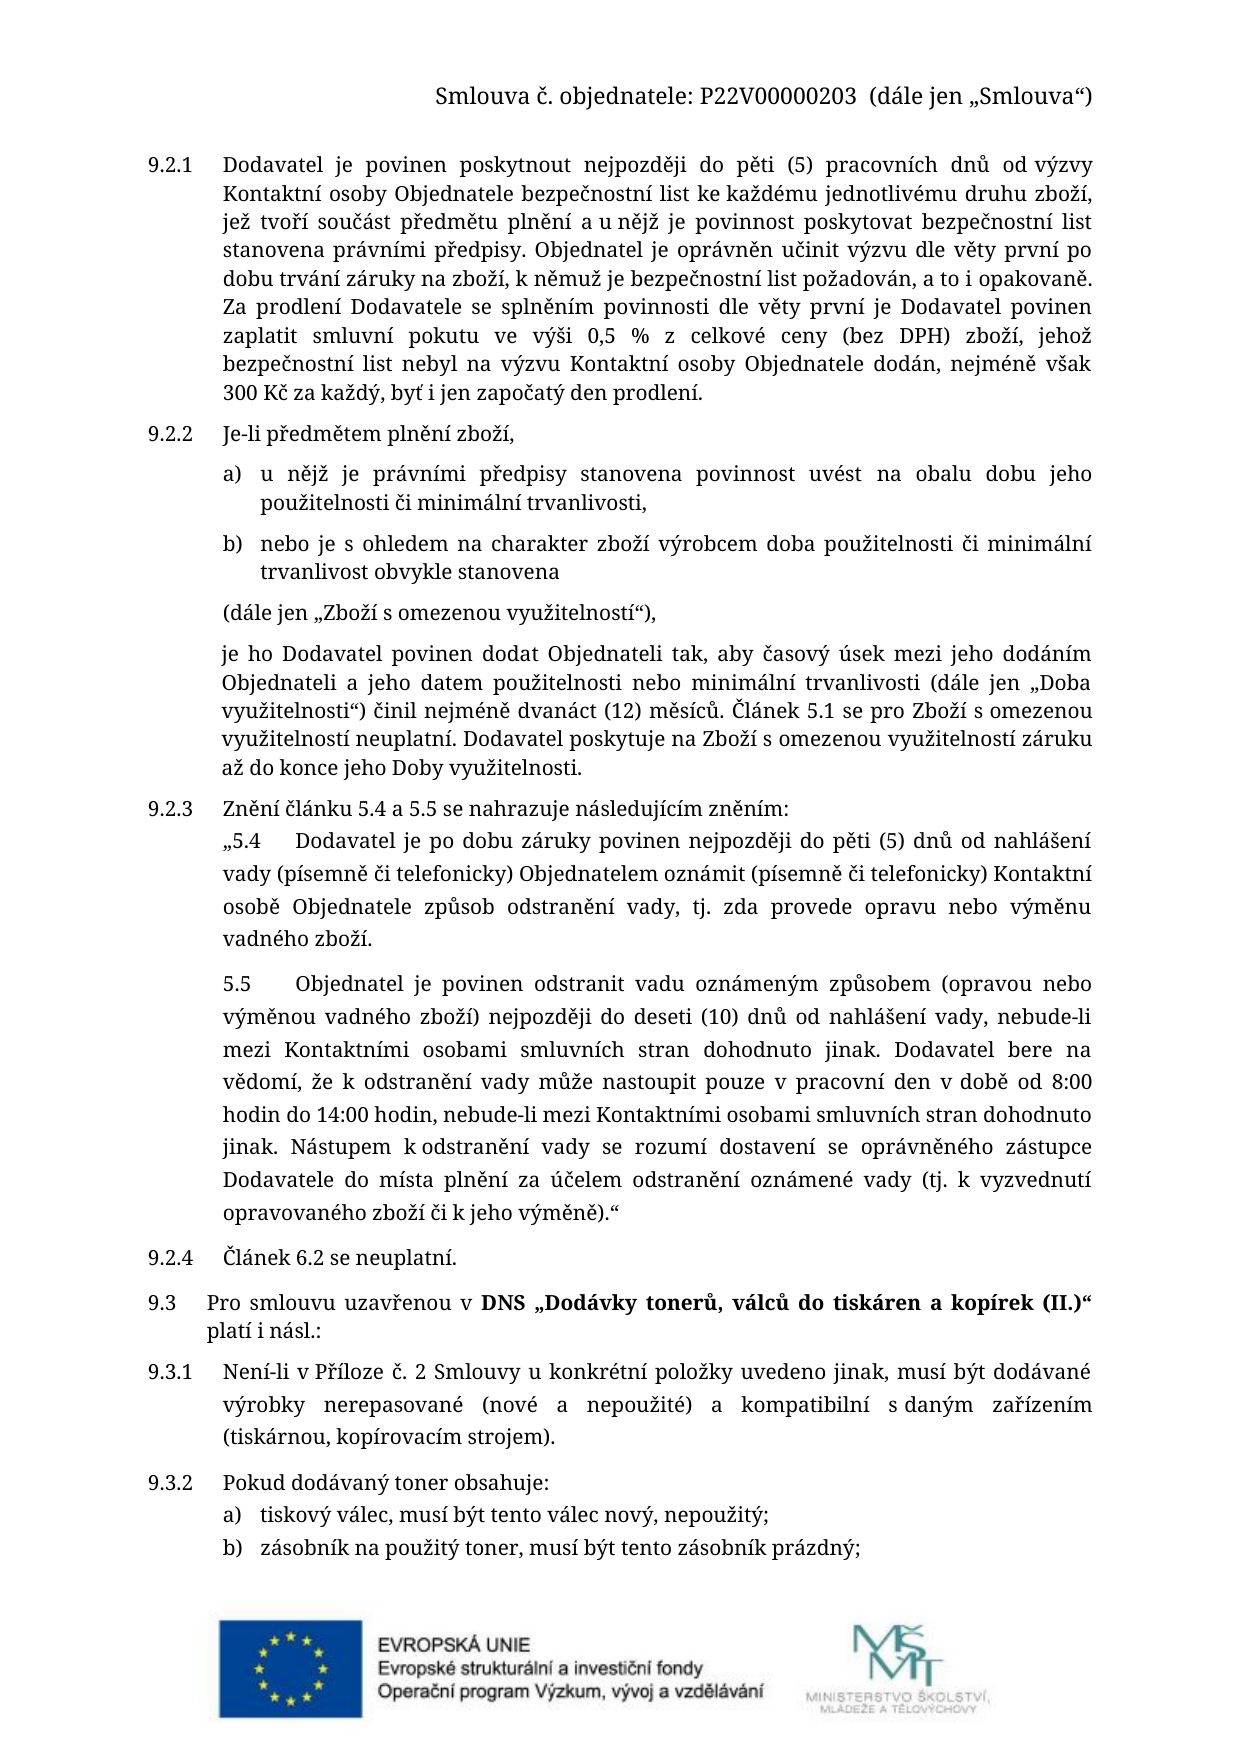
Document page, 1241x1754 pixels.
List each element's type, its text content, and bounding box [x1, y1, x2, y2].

text je ho Dodavatel povinen dodat Objednateli tak, aby časový úsek mezi jeho dodáním Objednateli a jeho datem použitelnosti nebo minimální trvanlivosti (dále jen „Doba využitelnosti“) činil nejméně dvanáct (12) měsíců. Článek 5.1 se pro Zboží s omezenou využitelností neuplatní. Dodavatel poskytuje na Zboží s omezenou využitelností záruku až do konce jeho Doby využitelnosti. [221, 639, 1093, 781]
list Článek 6.2 se neuplatní. [148, 1243, 1093, 1271]
list tiskový válec, musí být tento válec nový, nepoužitý; [223, 1500, 1093, 1529]
list Pokud dodávaný toner obsahuje: [148, 1468, 1093, 1496]
text (dále jen „Zboží s omezenou využitelností“), [223, 598, 1093, 627]
list Je-li předmětem plnění zboží, [148, 419, 1093, 447]
list 5.5 Objednatel je povinen odstranit vadu oznámeným způsobem (opravou nebo výměnou vadného zboží) nejpozději do deseti (10) dnů od nahlášení vady, nebude-li mezi Kontaktními osobami smluvních stran dohodnuto jinak. Dodavatel bere na vědomí, že k odstranění vady může nastoupit pouze v pracovní den v době od 8:00 hodin do 14:00 hodin, nebude-li mezi Kontaktními osobami smluvních stran dohodnuto jinak. Nástupem k odstranění vady se rozumí dostavení se oprávněného zástupce Dodavatele do místa plnění za účelem odstranění oznámené vady (tj. k vyzvednutí opravovaného zboží či k jeho výměně).“ [223, 969, 1093, 1226]
list zásobník na použitý toner, musí být tento zásobník prázdný; [223, 1533, 1093, 1561]
picture [147, 1572, 1068, 1754]
list Pro smlouvu uzavřenou v DNS „Dodávky tonerů, válců do tiskáren a kopírek (II.)“ platí i násl.: [148, 1288, 1093, 1345]
list Není-li v Příloze č. 2 Smlouvy u konkrétní položky uvedeno jinak, musí být dodávané výrobky nerepasované (nové a nepoužité) a kompatibilní s daným zařízením (tiskárnou, kopírovacím strojem). [148, 1357, 1093, 1451]
list nebo je s ohledem na charakter zboží výrobcem doba použitelnosti či minimální trvanlivost obvykle stanovena [223, 529, 1093, 586]
list Znění článku 5.4 a 5.5 se nahrazuje následujícím zněním: [148, 794, 1093, 822]
list Dodavatel je povinen poskytnout nejpozději do pěti (5) pracovních dnů od výzvy Kontaktní osoby Objednatele bezpečnostní list ke každému jednotlivému druhu zboží, jež tvoří součást předmětu plnění a u nějž je povinnost poskytovat bezpečnostní list stanovena právními předpisy. Objednatel je oprávněn učinit výzvu dle věty první po dobu trvání záruky na zboží, k němuž je bezpečnostní list požadován, a to i opakovaně. Za prodlení Dodavatele se splněním povinnosti dle věty první je Dodavatel povinen zaplatit smluvní pokutu ve výši 0,5 % z celkové ceny (bez DPH) zboží, jehož bezpečnostní list nebyl na výzvu Kontaktní osoby Objednatele dodán, nejméně však 300 Kč za každý, byť i jen započatý den prodlení. [148, 150, 1093, 406]
list „5.4 Dodavatel je po dobu záruky povinen nejpozději do pěti (5) dnů od nahlášení vady (písemně či telefonicky) Objednatelem oznámit (písemně či telefonicky) Kontaktní osobě Objednatele způsob odstranění vady, tj. zda provede opravu nebo výměnu vadného zboží. [223, 827, 1093, 953]
list u nějž je právními předpisy stanovena povinnost uvést na obalu dobu jeho použitelnosti či minimální trvanlivosti, [223, 459, 1093, 516]
